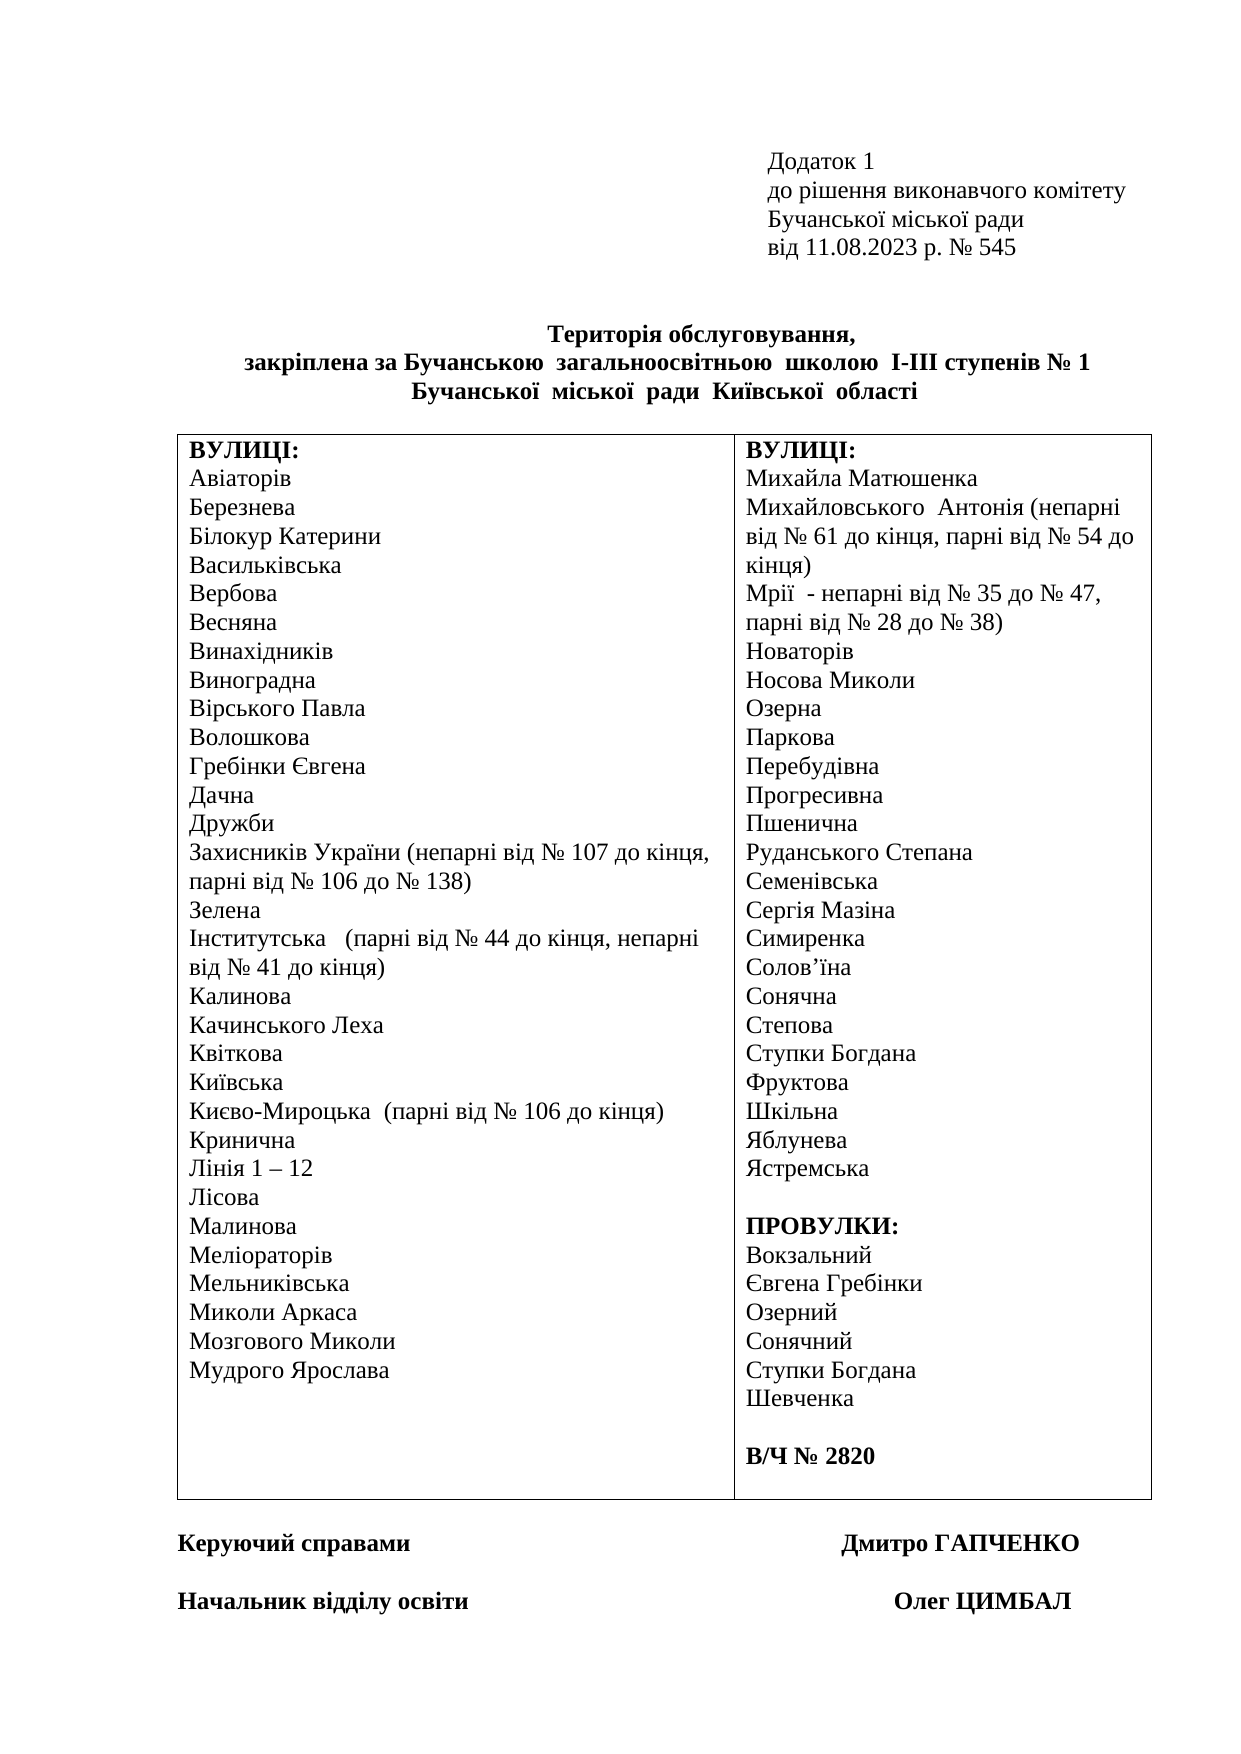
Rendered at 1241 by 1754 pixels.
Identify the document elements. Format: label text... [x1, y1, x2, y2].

text Додаток 1 до рішення виконавчого комітету [767, 146, 1152, 204]
text Територія обслуговування, [177, 319, 1152, 347]
text Керуючий справами Дмитро ГАПЧЕНКО [177, 1528, 1152, 1557]
text Бучанської міської ради Київської області [177, 376, 1152, 405]
table_header ВУЛИЦІ: Авіаторів Березнева Білокур Катерини Васильківська Вербова Весняна Винахідників Виноградна Вірського Павла Волошкова Гребінки Євгена Дачна Дружби Захисників України (непарні від № 107 до кінця, парні від № 106 до № 138) Зелена Інститутська (парні від № 44 до кінця, непарні від № 41 до кінця) Калинова Качинського Леха Квіткова Київська Києво-Мироцька (парні від № 106 до кінця) Кринична Лінія 1 – 12 Лісова Малинова Меліораторів Мельниківська Миколи Аркаса Мозгового Миколи Мудрого Ярослава [178, 435, 734, 1498]
text Начальник відділу освіти Олег ЦИМБАЛ [177, 1586, 1152, 1614]
text від 11.08.2023 р. № 545 [767, 232, 1152, 261]
table_header ВУЛИЦІ: Михайла Матюшенка Михайловського Антонія (непарні від № 61 до кінця, парні від № 54 до кінця) Мрії - непарні від № 35 до № 47, парні від № 28 до № 38) Новаторів Носова Миколи Озерна Паркова Перебудівна Прогресивна Пшенична Руданського Степана Семенівська Сергія Мазіна Симиренка Солов’їна Сонячна Степова Ступки Богдана Фруктова Шкільна Яблунева Ястремська ПРОВУЛКИ: Вокзальний Євгена Гребінки Озерний Сонячний Ступки Богдана Шевченка В/Ч № 2820 [735, 435, 1151, 1498]
text Бучанської міської ради [767, 204, 1152, 232]
text закріплена за Бучанською загальноосвітньою школою І-ІІІ ступенів № 1 [177, 347, 1152, 376]
